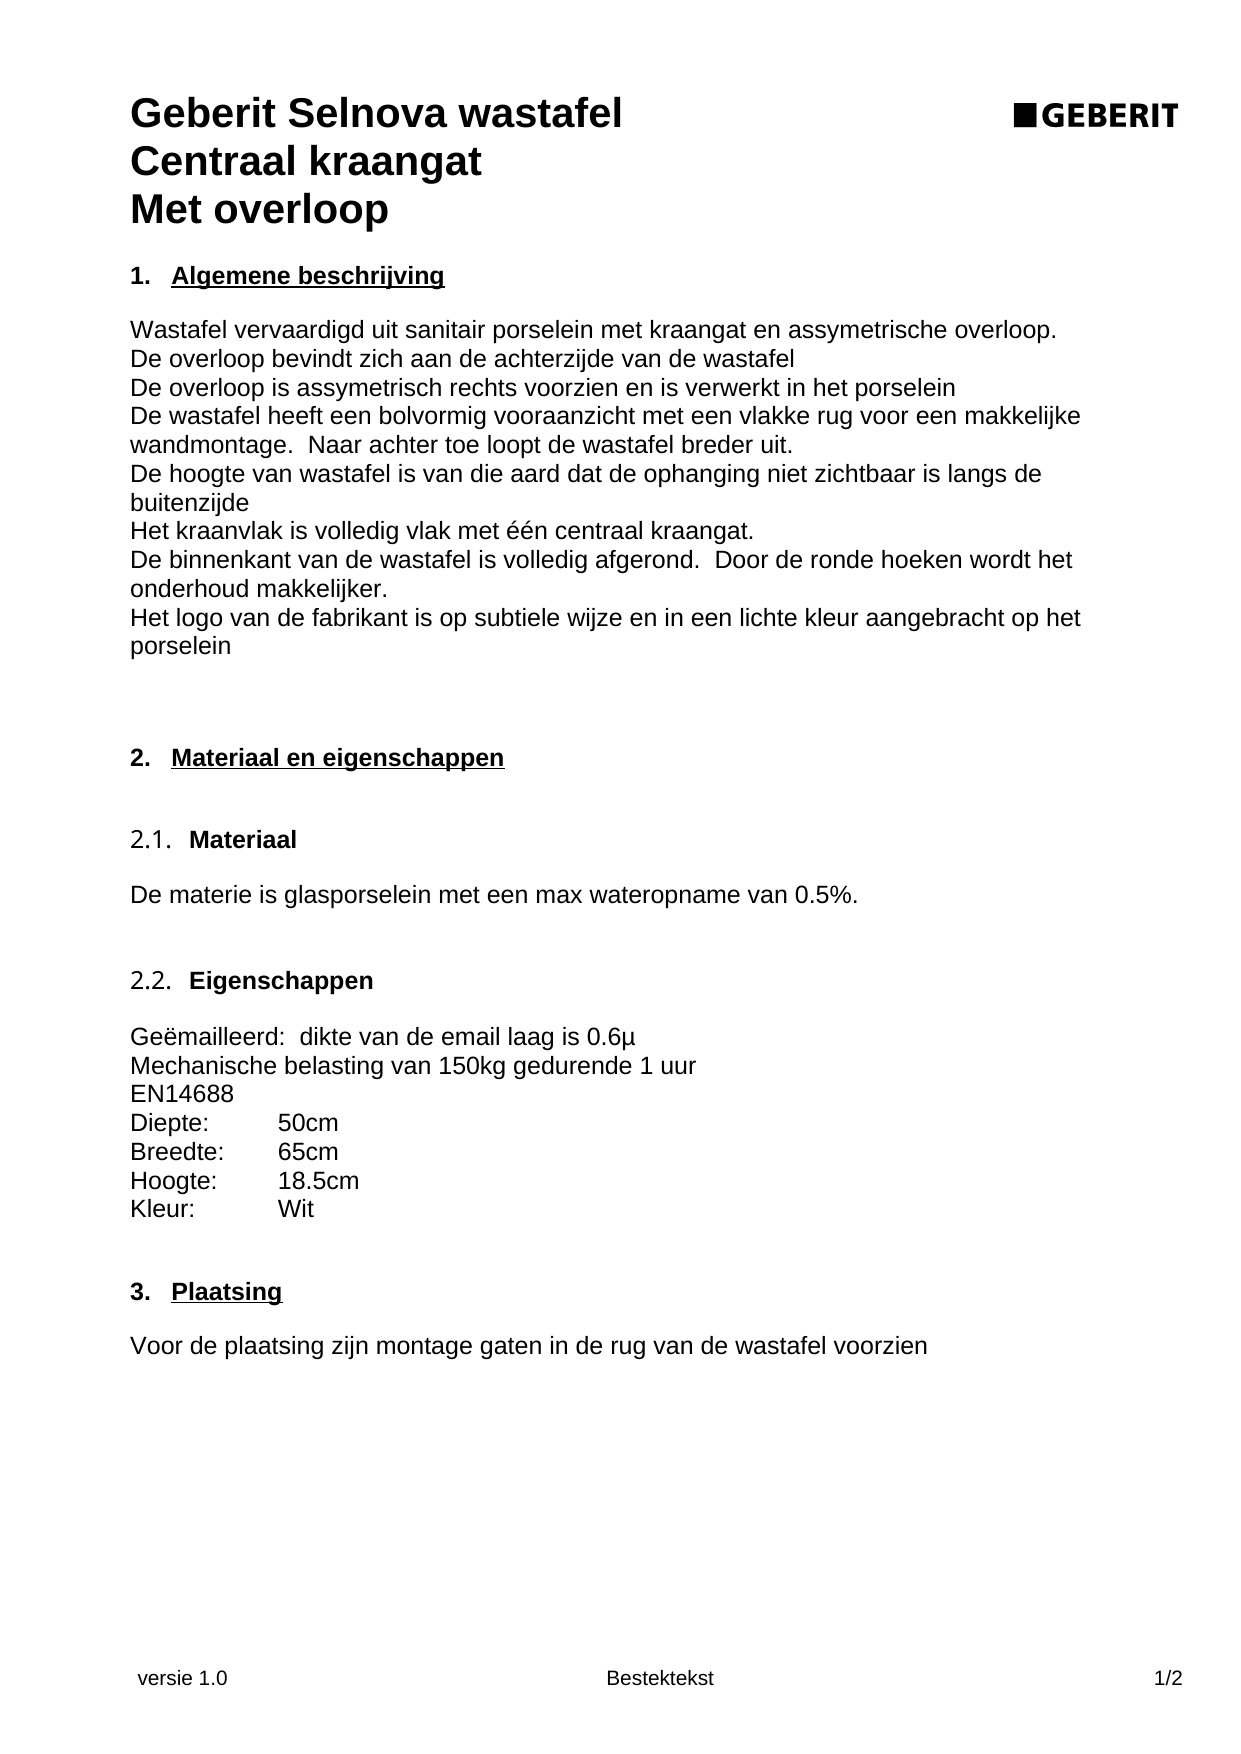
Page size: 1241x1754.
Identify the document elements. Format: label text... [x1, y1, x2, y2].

text Diepte: 50cm [130, 1108, 1110, 1137]
subtitle Eigenschappen [130, 963, 1110, 997]
subtitle Plaatsing [130, 1277, 1110, 1306]
subtitle Materiaal [130, 821, 1110, 855]
text EN14688 [130, 1079, 1110, 1108]
text Wastafel vervaardigd uit sanitair porselein met kraangat en assymetrische overloop. [130, 315, 1110, 344]
text Het kraanvlak is volledig vlak met één centraal kraangat. [130, 516, 1110, 545]
text Breedte: 65cm [130, 1137, 1110, 1166]
subtitle Algemene beschrijving [130, 261, 1110, 290]
text Het logo van de fabrikant is op subtiele wijze en in een lichte kleur aangebracht op het porselein [130, 602, 1110, 660]
text De wastafel heeft een bolvormig vooraanzicht met een vlakke rug voor een makkelijke wandmontage. Naar achter toe loopt de wastafel breder uit. [130, 401, 1110, 459]
text Voor de plaatsing zijn montage gaten in de rug van de wastafel voorzien [130, 1331, 1110, 1359]
text De hoogte van wastafel is van die aard dat de ophanging niet zichtbaar is langs de buitenzijde [130, 459, 1110, 516]
text De materie is glasporselein met een max wateropname van 0.5%. [130, 880, 1110, 909]
text Hoogte: 18.5cm [130, 1166, 1110, 1194]
subtitle Materiaal en eigenschappen [130, 742, 1110, 771]
text De overloop is assymetrisch rechts voorzien en is verwerkt in het porselein [130, 372, 1110, 401]
picture [1013, 102, 1179, 128]
text De binnenkant van de wastafel is volledig afgerond. Door de ronde hoeken wordt het onderhoud makkelijker. [130, 545, 1110, 602]
text Kleur: Wit [130, 1194, 1110, 1223]
text Mechanische belasting van 150kg gedurende 1 uur [130, 1051, 1110, 1079]
text Geëmailleerd: dikte van de email laag is 0.6µ [130, 1022, 1110, 1051]
text De overloop bevindt zich aan de achterzijde van de wastafel [130, 344, 1110, 372]
